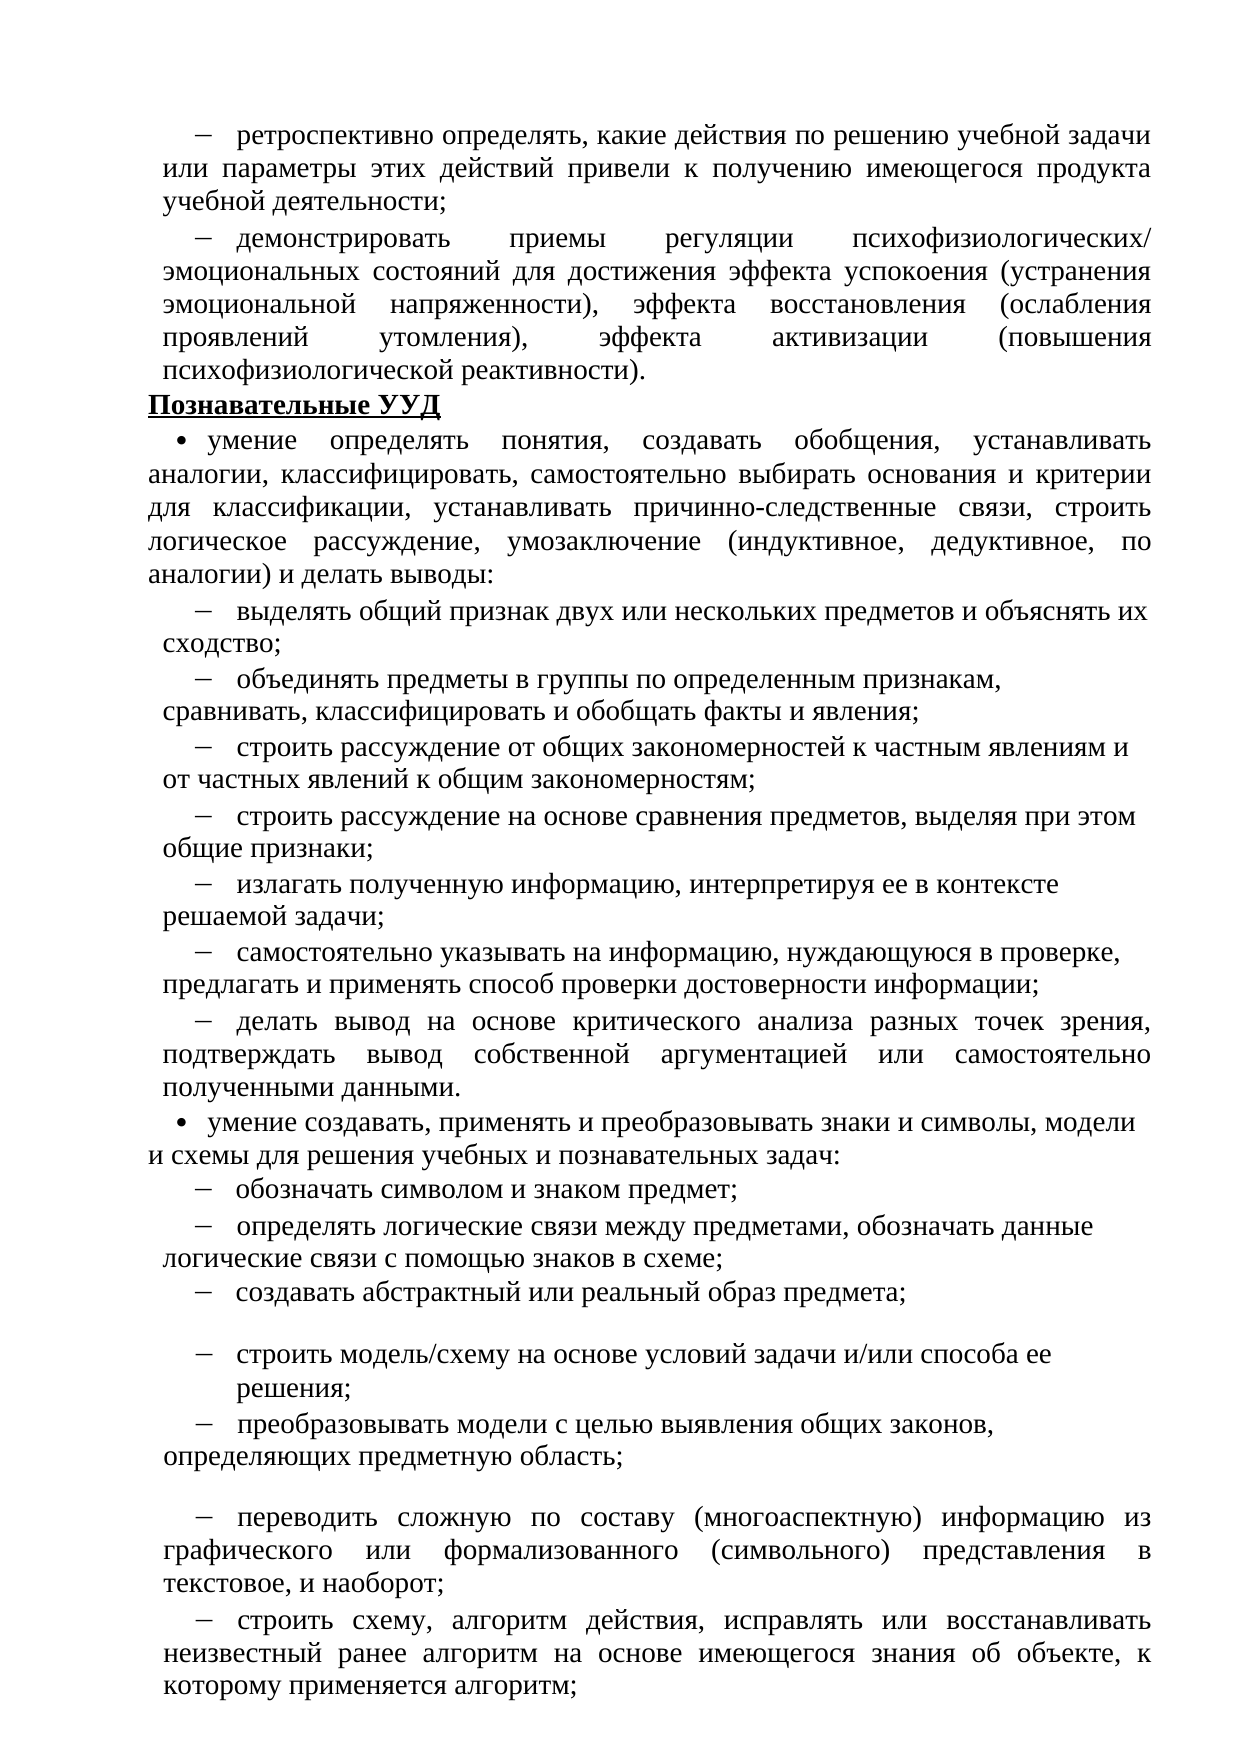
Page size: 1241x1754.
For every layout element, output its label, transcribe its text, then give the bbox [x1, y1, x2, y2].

list выделять общий признак двух или нескольких предметов и объяснять их сходство; [162, 594, 1152, 658]
list строить рассуждение на основе сравнения предметов, выделяя при этом общие признаки; [162, 799, 1152, 863]
list обозначать символом и знаком предмет; [192, 1171, 1152, 1205]
list делать вывод на основе критического анализа разных точек зрения, подтверждать вывод собственной аргументацией или самостоятельно полученными данными. [162, 1004, 1152, 1102]
list ретроспективно определять, какие действия по решению учебной задачи или параметры этих действий привели к получению имеющегося продукта учебной деятельности; [162, 118, 1152, 216]
list создавать абстрактный или реальный образ предмета; [192, 1274, 1152, 1308]
list объединять предметы в группы по определенным признакам, сравнивать, классифицировать и обобщать факты и явления; [162, 663, 1152, 727]
text Познавательные УУД [148, 387, 1152, 421]
list демонстрировать приемы регуляции психофизиологических/ эмоциональных состояний для достижения эффекта успокоения (устранения эмоциональной напряженности), эффекта восстановления (ослабления проявлений утомления), эффекта активизации (повышения психофизиологической реактивности). [162, 221, 1152, 386]
list строить рассуждение от общих закономерностей к частным явлениям и от частных явлений к общим закономерностям; [162, 731, 1152, 795]
list преобразовывать модели с целью выявления общих законов, определяющих предметную область; [163, 1408, 1152, 1472]
list самостоятельно указывать на информацию, нуждающуюся в проверке, предлагать и применять способ проверки достоверности информации; [162, 936, 1152, 1000]
list строить модель/схему на основе условий задачи и/или способа ее решения; [192, 1337, 1152, 1404]
list определять логические связи между предметами, обозначать данные логические связи с помощью знаков в схеме; [162, 1209, 1152, 1273]
list строить схему, алгоритм действия, исправлять или восстанавливать неизвестный ранее алгоритм на основе имеющегося знания об объекте, к которому применяется алгоритм; [163, 1603, 1152, 1701]
list умение создавать, применять и преобразовывать знаки и символы, модели и схемы для решения учебных и познавательных задач: [148, 1105, 1152, 1171]
list излагать полученную информацию, интерпретируя ее в контексте решаемой задачи; [162, 868, 1152, 932]
list умение определять понятия, создавать обобщения, устанавливать аналогии, классифицировать, самостоятельно выбирать основания и критерии для классификации, устанавливать причинно-следственные связи, строить логическое рассуждение, умозаключение (индуктивное, дедуктивное, по аналогии) и делать выводы: [148, 422, 1152, 590]
list переводить сложную по составу (многоаспектную) информацию из графического или формализованного (символьного) представления в текстовое, и наоборот; [163, 1501, 1152, 1598]
